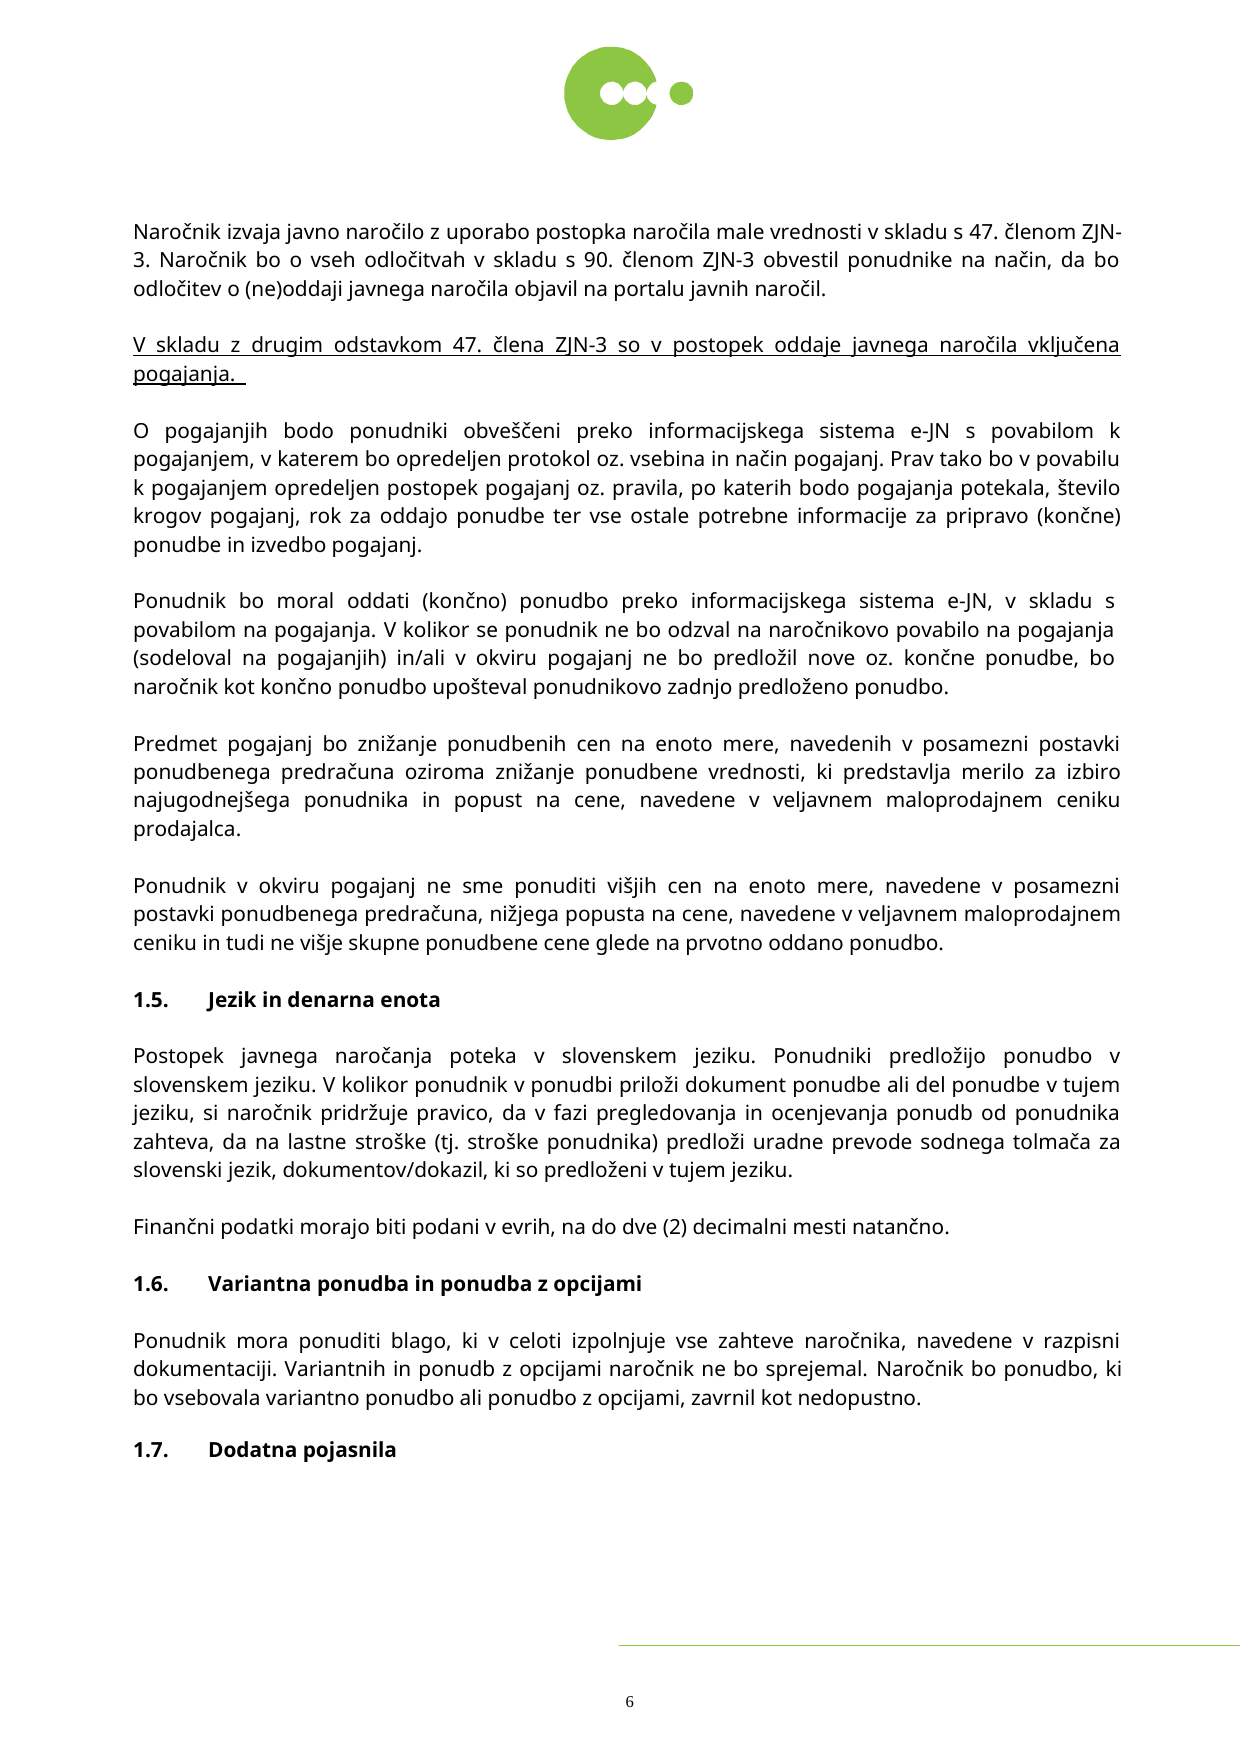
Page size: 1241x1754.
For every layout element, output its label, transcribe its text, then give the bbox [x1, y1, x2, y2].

text Naročnik izvaja javno naročilo z uporabo postopka naročila male vrednosti v skladu s 47. členom ZJN-3. Naročnik bo o vseh odločitvah v skladu s 90. členom ZJN-3 obvestil ponudnike na način, da bo odločitev o (ne)oddaji javnega naročila objavil na portalu javnih naročil. [133, 217, 1122, 302]
list Variantna ponudba in ponudba z opcijami [133, 1269, 1122, 1297]
text Ponudnik bo moral oddati (končno) ponudbo preko informacijskega sistema e-JN, v skladu s povabilom na pogajanja. V kolikor se ponudnik ne bo odzval na naročnikovo povabilo na pogajanja (sodeloval na pogajanjih) in/ali v okviru pogajanj ne bo predložil nove oz. končne ponudbe, bo naročnik kot končno ponudbo upošteval ponudnikovo zadnjo predloženo ponudbo. [133, 587, 1116, 700]
text Finančni podatki morajo biti podani v evrih, na do dve (2) decimalni mesti natančno. [133, 1212, 1122, 1241]
text Ponudnik mora ponuditi blago, ki v celoti izpolnjuje vse zahteve naročnika, navedene v razpisni dokumentaciji. Variantnih in ponudb z opcijami naročnik ne bo sprejemal. Naročnik bo ponudbo, ki bo vsebovala variantno ponudbo ali ponudbo z opcijami, zavrnil kot nedopustno. [133, 1326, 1122, 1411]
list Dodatna pojasnila [133, 1435, 1122, 1464]
list Jezik in denarna enota [133, 985, 1122, 1013]
text V skladu z drugim odstavkom 47. člena ZJN-3 so v postopek oddaje javnega naročila vključena pogajanja. [133, 331, 1122, 387]
text Postopek javnega naročanja poteka v slovenskem jeziku. Ponudniki predložijo ponudbo v slovenskem jeziku. V kolikor ponudnik v ponudbi priloži dokument ponudbe ali del ponudbe v tujem jeziku, si naročnik pridržuje pravico, da v fazi pregledovanja in ocenjevanja ponudb od ponudnika zahteva, da na lastne stroške (tj. stroške ponudnika) predloži uradne prevode sodnega tolmača za slovenski jezik, dokumentov/dokazil, ki so predloženi v tujem jeziku. [133, 1042, 1122, 1184]
text Ponudnik v okviru pogajanj ne sme ponuditi višjih cen na enoto mere, navedene v posamezni postavki ponudbenega predračuna, nižjega popusta na cene, navedene v veljavnem maloprodajnem ceniku in tudi ne višje skupne ponudbene cene glede na prvotno oddano ponudbo. [133, 871, 1122, 956]
text O pogajanjih bodo ponudniki obveščeni preko informacijskega sistema e-JN s povabilom k pogajanjem, v katerem bo opredeljen protokol oz. vsebina in način pogajanj. Prav tako bo v povabilu k pogajanjem opredeljen postopek pogajanj oz. pravila, po katerih bodo pogajanja potekala, število krogov pogajanj, rok za oddajo ponudbe ter vse ostale potrebne informacije za pripravo (končne) ponudbe in izvedbo pogajanj. [133, 416, 1122, 558]
text Predmet pogajanj bo znižanje ponudbenih cen na enoto mere, navedenih v posamezni postavki ponudbenega predračuna oziroma znižanje ponudbene vrednosti, ki predstavlja merilo za izbiro najugodnejšega ponudnika in popust na cene, navedene v veljavnem maloprodajnem ceniku prodajalca. [133, 729, 1122, 842]
